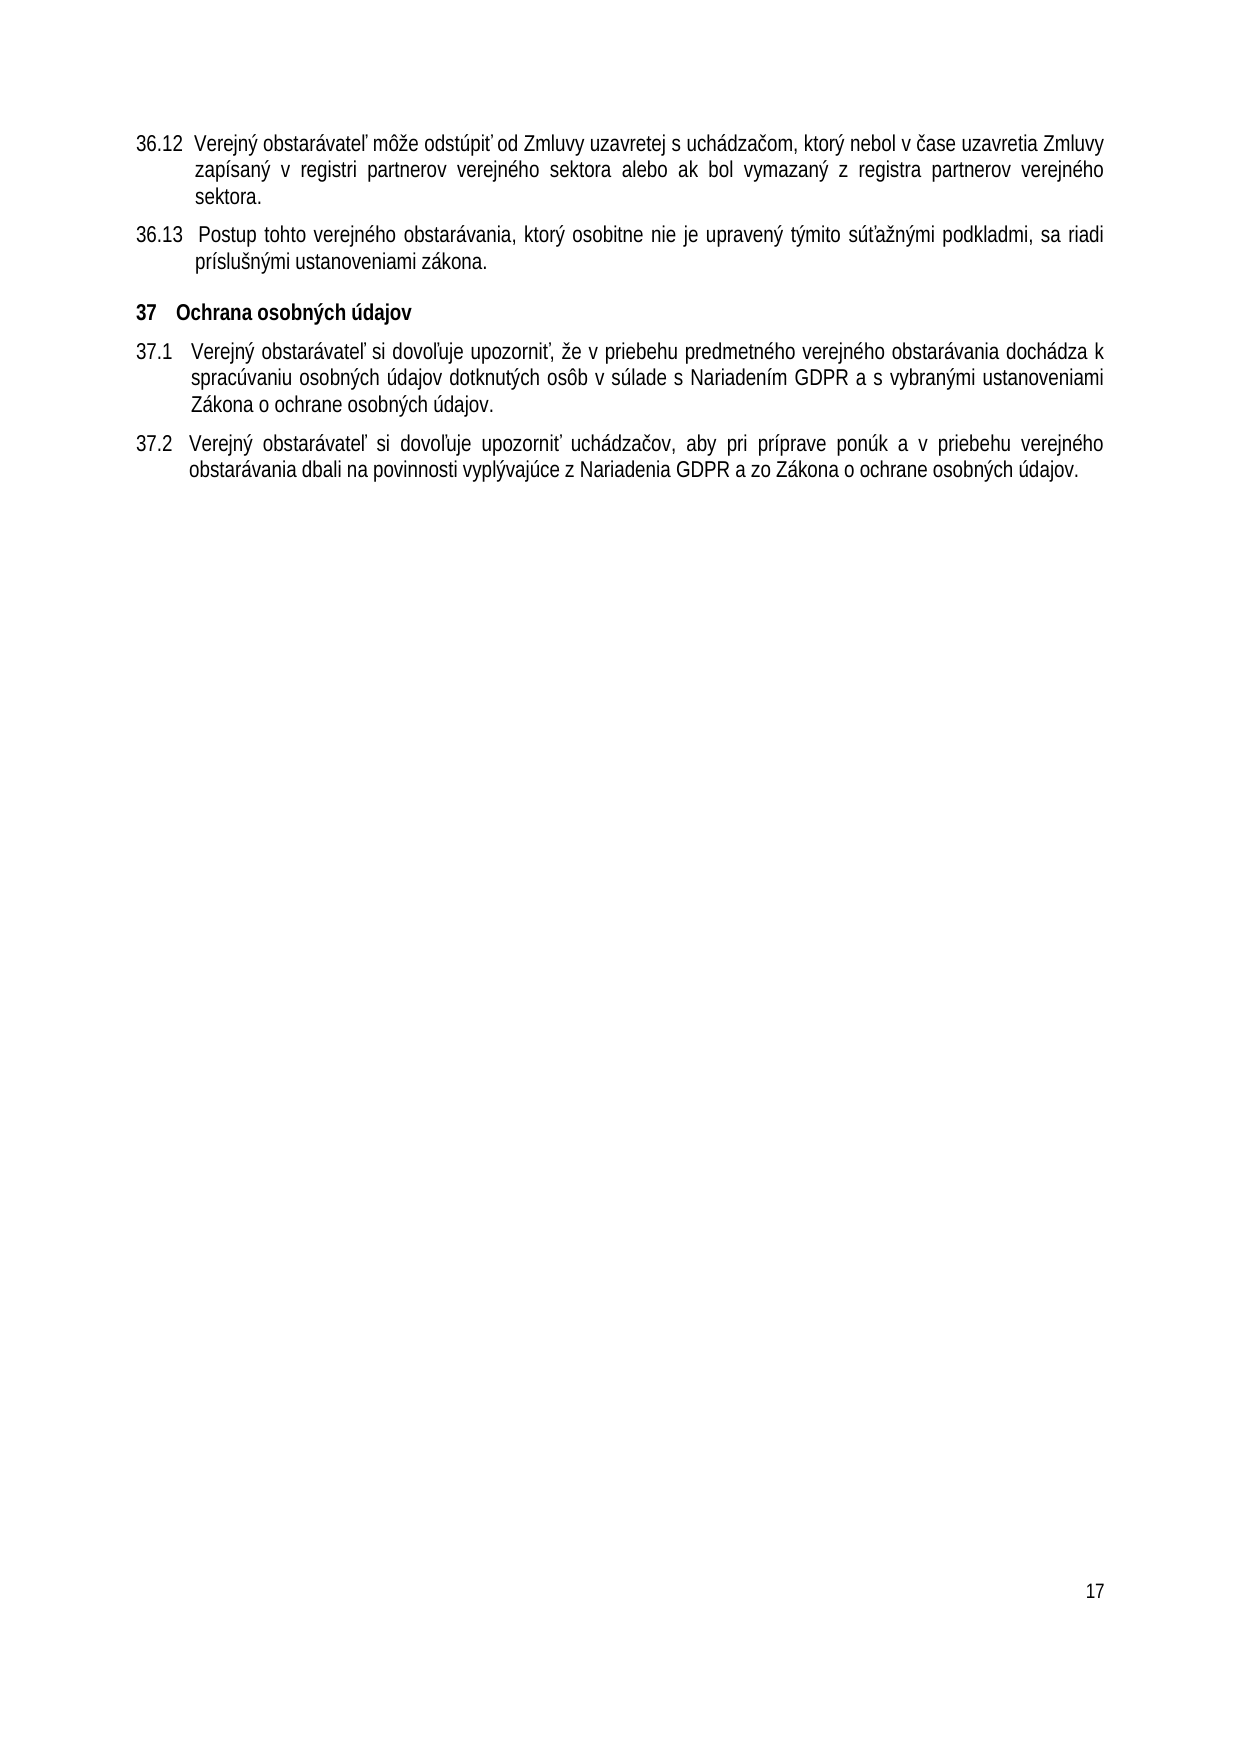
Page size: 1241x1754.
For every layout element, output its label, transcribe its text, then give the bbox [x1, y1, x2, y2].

list Ochrana osobných údajov [136, 299, 1104, 326]
list Verejný obstarávateľ si dovoľuje upozorniť, že v priebehu predmetného verejného obstarávania dochádza k spracúvaniu osobných údajov dotknutých osôb v súlade s Nariadením GDPR a s vybranými ustanoveniami Zákona o ochrane osobných údajov. [136, 338, 1104, 417]
text 36.12 Verejný obstarávateľ môže odstúpiť od Zmluvy uzavretej s uchádzačom, ktorý nebol v čase uzavretia Zmluvy zapísaný v registri partnerov verejného sektora alebo ak bol vymazaný z registra partnerov verejného sektora. [136, 130, 1104, 209]
text 37.2 Verejný obstarávateľ si dovoľuje upozorniť uchádzačov, aby pri príprave ponúk a v priebehu verejného obstarávania dbali na povinnosti vyplývajúce z Nariadenia GDPR a zo Zákona o ochrane osobných údajov. [136, 429, 1104, 482]
title 36.13 Postup tohto verejného obstarávania, ktorý osobitne nie je upravený týmito súťažnými podkladmi, sa riadi príslušnými ustanoveniami zákona. [136, 221, 1104, 274]
